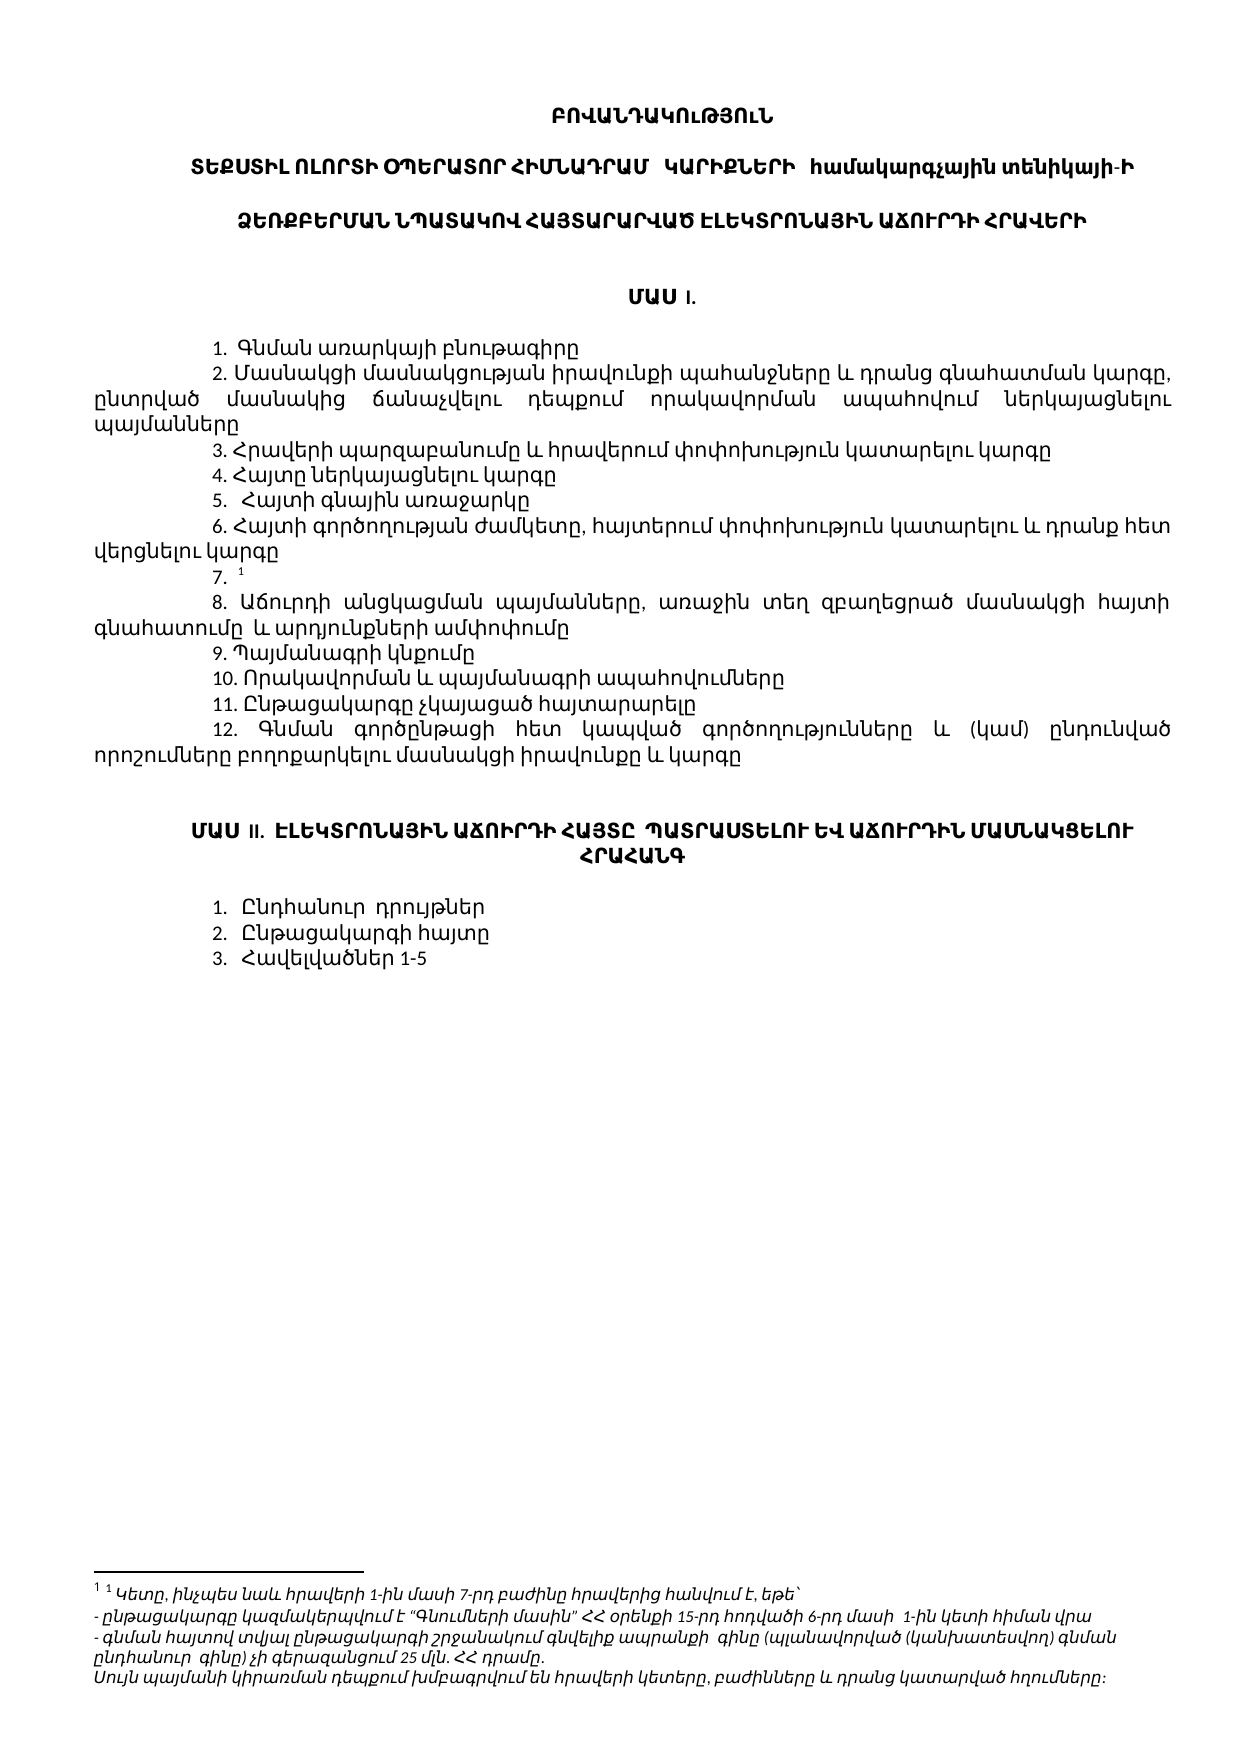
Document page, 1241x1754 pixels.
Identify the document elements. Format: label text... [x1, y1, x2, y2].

text 2. Մասնակցի մասնակցության իրավունքի պահանջները և դրանց գնահատման կարգը, ընտրված մասնակից ճանաչվելու դեպքում որակավորման ապահովում ներկայացնելու պայմանները [94, 361, 1171, 437]
text 9. Պայմանագրի կնքումը [94, 640, 1171, 666]
text 12. Գնման գործընթացի հետ կապված գործողությունները և (կամ) ընդունված որոշումները բողոքարկելու մասնակցի իրավունքը և կարգը [94, 716, 1171, 767]
text 10. Որակավորման և պայմանագրի ապահովումները [94, 666, 1171, 691]
text ԲՈՎԱՆԴԱԿՈւԹՅՈւՆ [94, 103, 1171, 128]
text 11. Ընթացակարգը չկայացած հայտարարելը [94, 691, 1171, 716]
text 1. Ընդհանուր դրույթներ [94, 894, 1171, 920]
text ՏԵՔՍՏԻԼ ՈԼՈՐՏԻ ՕՊԵՐԱՏՈՐ ՀԻՄՆԱԴՐԱՄ ԿԱՐԻՔՆԵՐԻ համակարգչային տենիկայի-Ի [94, 154, 1171, 179]
text 4. Հայտը ներկայացնելու կարգը [94, 462, 1171, 488]
text 7. 1 [94, 564, 1171, 589]
text 8. Աճուրդի անցկացման պայմանները, առաջին տեղ զբաղեցրած մասնակցի հայտի գնահատումը և արդյունքների ամփոփումը [94, 589, 1171, 640]
text 5. Հայտի գնային առաջարկը [94, 488, 1171, 513]
text 3. Հրավերի պարզաբանումը և հրավերում փոփոխություն կատարելու կարգը [94, 437, 1171, 462]
text ՁԵՌՔԲԵՐՄԱՆ ՆՊԱՏԱԿՈՎ ՀԱՅՏԱՐԱՐՎԱԾ ԷԼԵԿՏՐՈՆԱՅԻՆ ԱՃՈՒՐԴԻ ՀՐԱՎԵՐԻ [94, 208, 1171, 233]
text 1. Գնման առարկայի բնութագիրը [94, 335, 1171, 361]
text ՄԱՍ II. ԷԼԵԿՏՐՈՆԱՅԻՆ ԱՃՈԻՐԴԻ ՀԱՅՏԸ ՊԱՏՐԱՍՏԵԼՈՒ ԵՎ ԱՃՈՒՐԴԻՆ ՄԱՍՆԱԿՑԵԼՈՒ ՀՐԱՀԱՆԳ [94, 818, 1171, 869]
text 3. Հավելվածներ 1-5 [94, 945, 1171, 971]
text 2. Ընթացակարգի հայտը [94, 920, 1171, 945]
text 6. Հայտի գործողության ժամկետը, հայտերում փոփոխություն կատարելու և դրանք հետ վերցնելու կարգը [94, 513, 1171, 564]
text ՄԱՍ I. [94, 284, 1171, 310]
